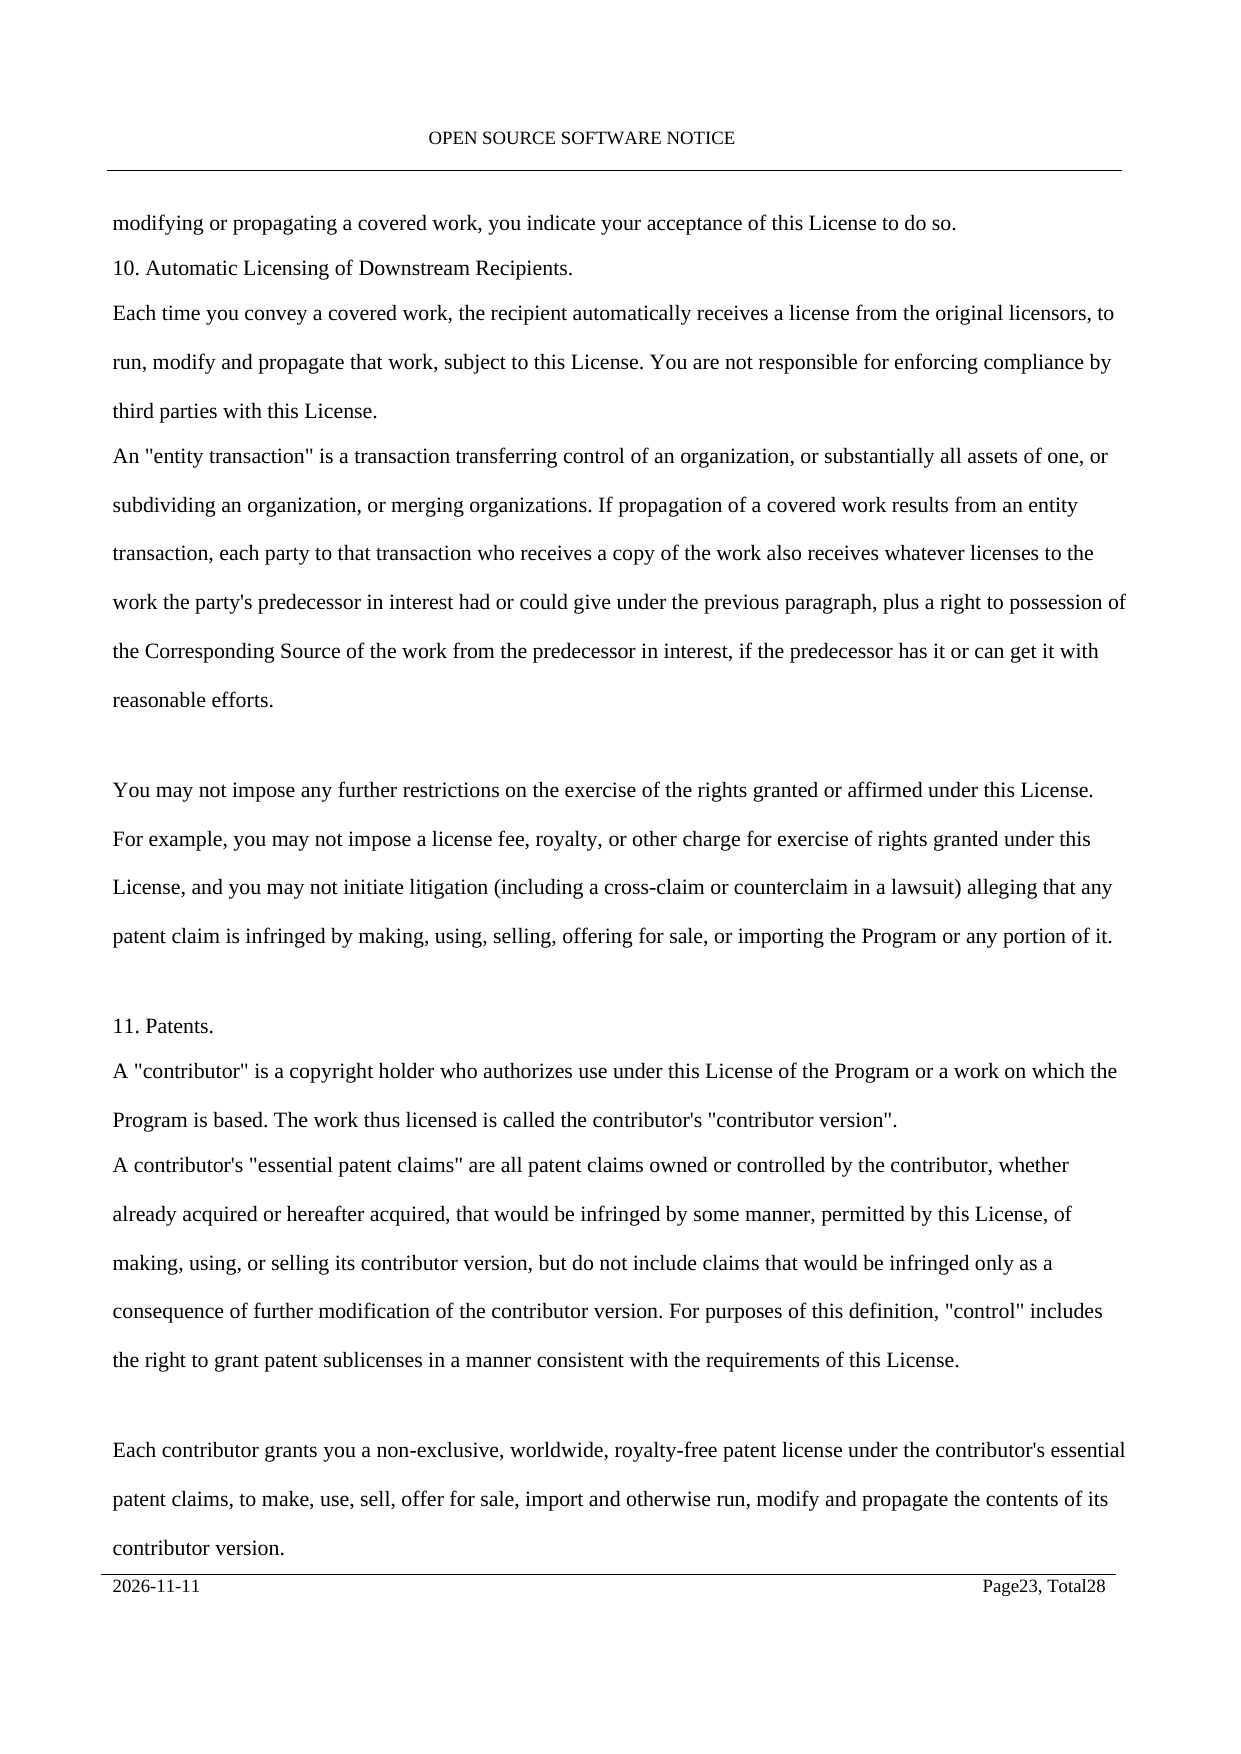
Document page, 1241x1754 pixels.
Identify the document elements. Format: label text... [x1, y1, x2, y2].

text A "contributor" is a copyright holder who authorizes use under this License of the Program or a work on which the Program is based. The work thus licensed is called the contributor's "contributor version". [112, 1055, 1128, 1136]
text Each contributor grants you a non-exclusive, worldwide, royalty-free patent license under the contributor's essential patent claims, to make, use, sell, offer for sale, import and otherwise run, modify and propagate the contents of its contributor version. [112, 1434, 1128, 1564]
text You may not impose any further restrictions on the exercise of the rights granted or affirmed under this License. For example, you may not impose a license fee, royalty, or other charge for exercise of rights granted under this License, and you may not initiate litigation (including a cross-claim or counterclaim in a lawsuit) alleging that any patent claim is infringed by making, using, selling, offering for sale, or importing the Program or any portion of it. [112, 773, 1128, 952]
text An "entity transaction" is a transaction transferring control of an organization, or substantially all assets of one, or subdividing an organization, or merging organizations. If propagation of a covered work results from an entity transaction, each party to that transaction who receives a copy of the work also receives whatever licenses to the work the party's predecessor in interest had or could give under the previous paragraph, plus a right to possession of the Corresponding Source of the work from the predecessor in interest, if the predecessor has it or can get it with reasonable efforts. [112, 439, 1128, 715]
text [112, 206, 1128, 239]
text A contributor's "essential patent claims" are all patent claims owned or controlled by the contributor, whether already acquired or hereafter acquired, that would be infringed by some manner, permitted by this License, of making, using, or selling its contributor version, but do not include claims that would be infringed only as a consequence of further modification of the contributor version. For purposes of this definition, "control" includes the right to grant patent sublicenses in a manner consistent with the requirements of this License. [112, 1148, 1128, 1376]
text Each time you convey a covered work, the recipient automatically receives a license from the original licensors, to run, modify and propagate that work, subject to this License. You are not responsible for enforcing compliance by third parties with this License. [112, 297, 1128, 427]
text 10. Automatic Licensing of Downstream Recipients. [112, 251, 1128, 284]
text 11. Patents. [112, 1009, 1128, 1042]
